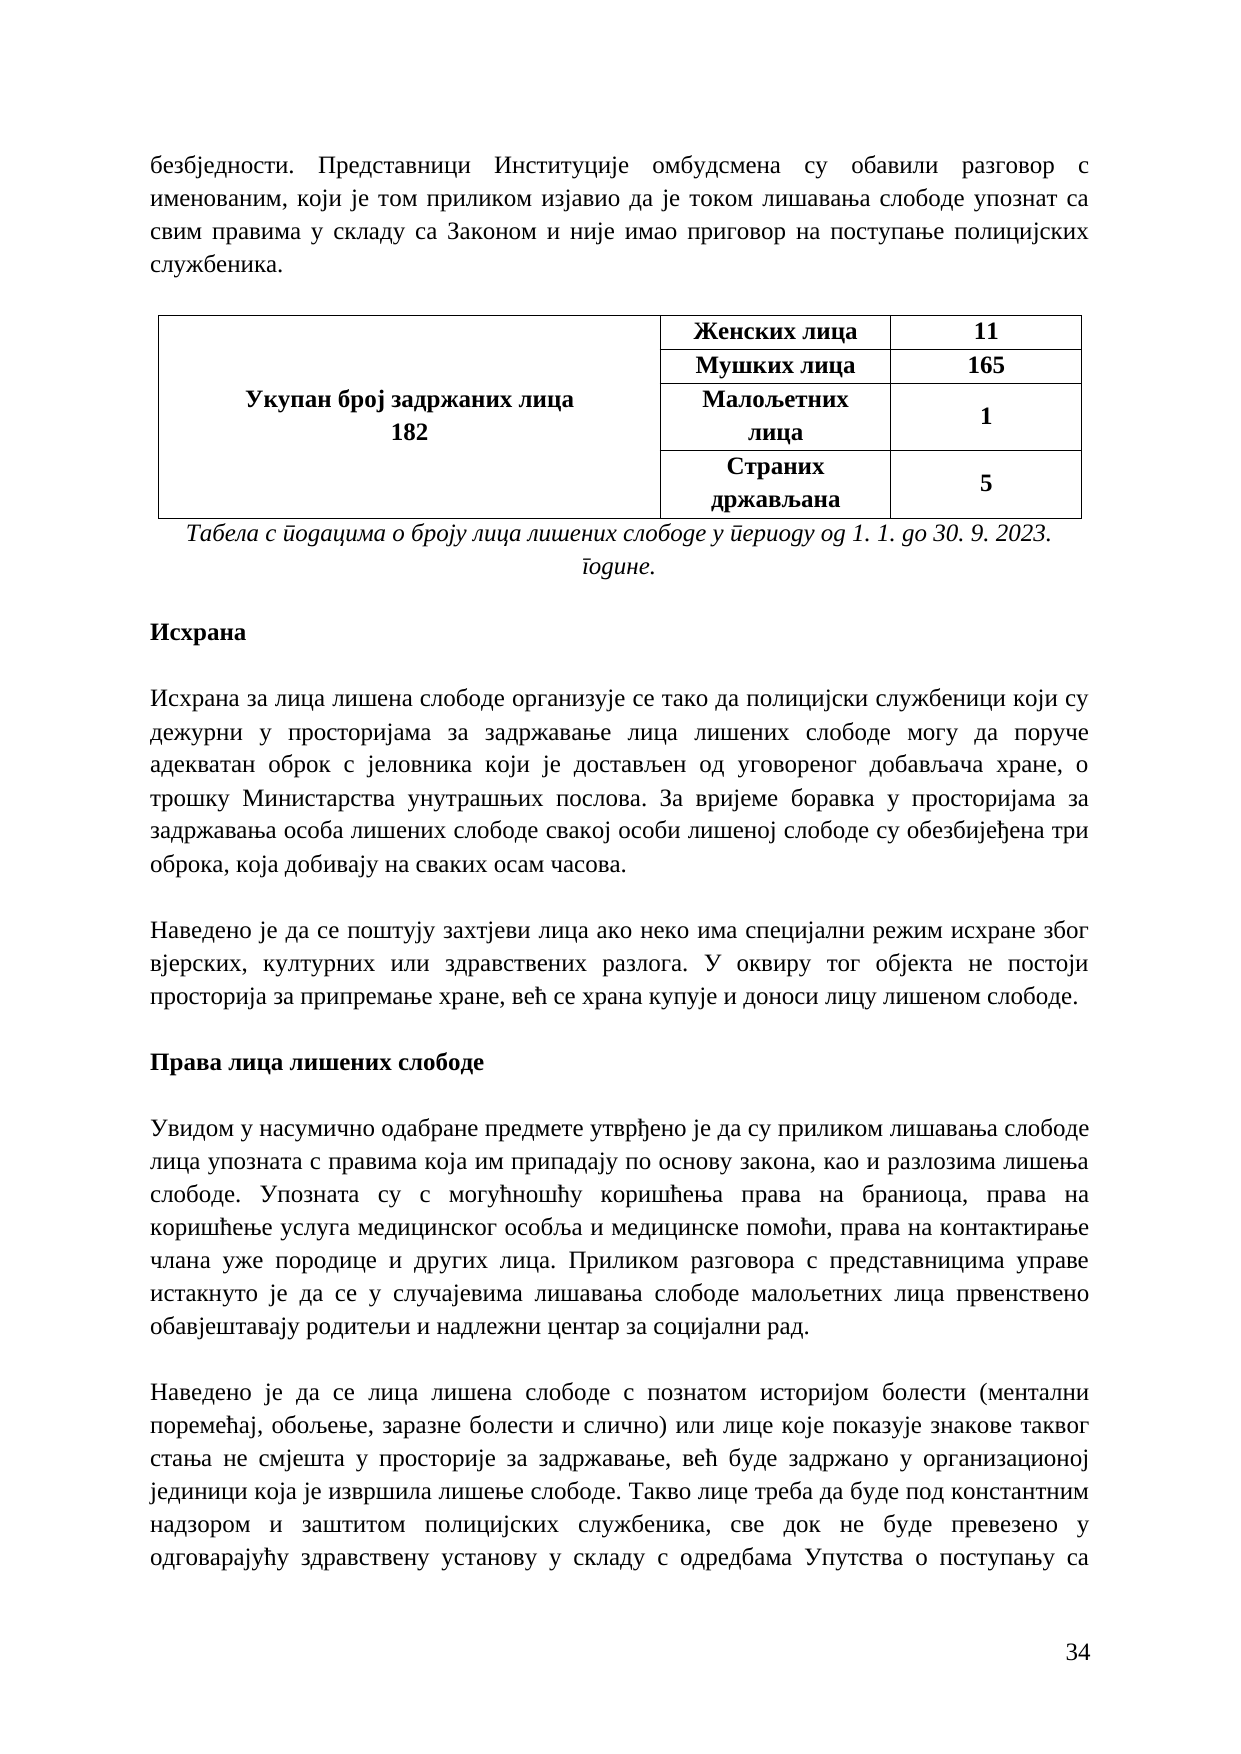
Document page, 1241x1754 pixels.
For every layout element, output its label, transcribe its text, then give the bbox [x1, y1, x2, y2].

text Табела с подацима о броју лица лишених слободе у периоду од 1. 1. до 30. 9. 2023. године. [150, 518, 1090, 580]
table_header Женских лица [661, 316, 890, 349]
text Наведено је да се поштују захтјеви лица ако неко има специјални режим исхране због вјерских, културних или здравствених разлога. У оквиру тог објекта не постоји просторија за припремање хране, већ се храна купује и доноси лицу лишеном слободе. [150, 915, 1090, 1009]
table_header 11 [891, 316, 1081, 349]
table_cell 165 [891, 350, 1081, 383]
text Исхрана [150, 617, 1090, 646]
text Увидом у насумично одабране предмете утврђено је да су приликом лишавања слободе лица упозната с правима која им припадају по основу закона, као и разлозима лишења слободе. Упозната су с могућношћу коришћења права на браниоца, права на коришћење услуга медицинског особља и медицинске помоћи, права на контактирање члана уже породице и других лица. Приликом разговора с представницима управе истакнуто је да се у случајевима лишавања слободе малољетних лица првенствено обавјештавају родитељи и надлежни центар за социјални рад. [150, 1113, 1090, 1340]
table_cell Мушких лица [661, 350, 890, 383]
text Права лица лишених слободе [150, 1047, 1090, 1076]
table_header Укупан број задржаних лица 182 [159, 316, 660, 517]
table_cell Малољетних лица [661, 384, 890, 450]
table_cell 5 [891, 451, 1081, 517]
table_cell 1 [891, 384, 1081, 450]
table_cell Страних држављана [661, 451, 890, 517]
text Исхрана за лица лишена слободе организује се тако да полицијски службеници који су дежурни у просторијама за задржавање лица лишених слободе могу да поруче адекватан оброк с јеловника који је достављен од уговореног добављача хране, о трошку Министарства унутрашњих послова. За вријеме боравка у просторијама за задржавања особа лишених слободе свакој особи лишеној слободе су обезбијеђена три оброка, која добивају на сваких осам часова. [150, 683, 1090, 877]
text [150, 150, 1090, 278]
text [150, 1377, 1090, 1571]
